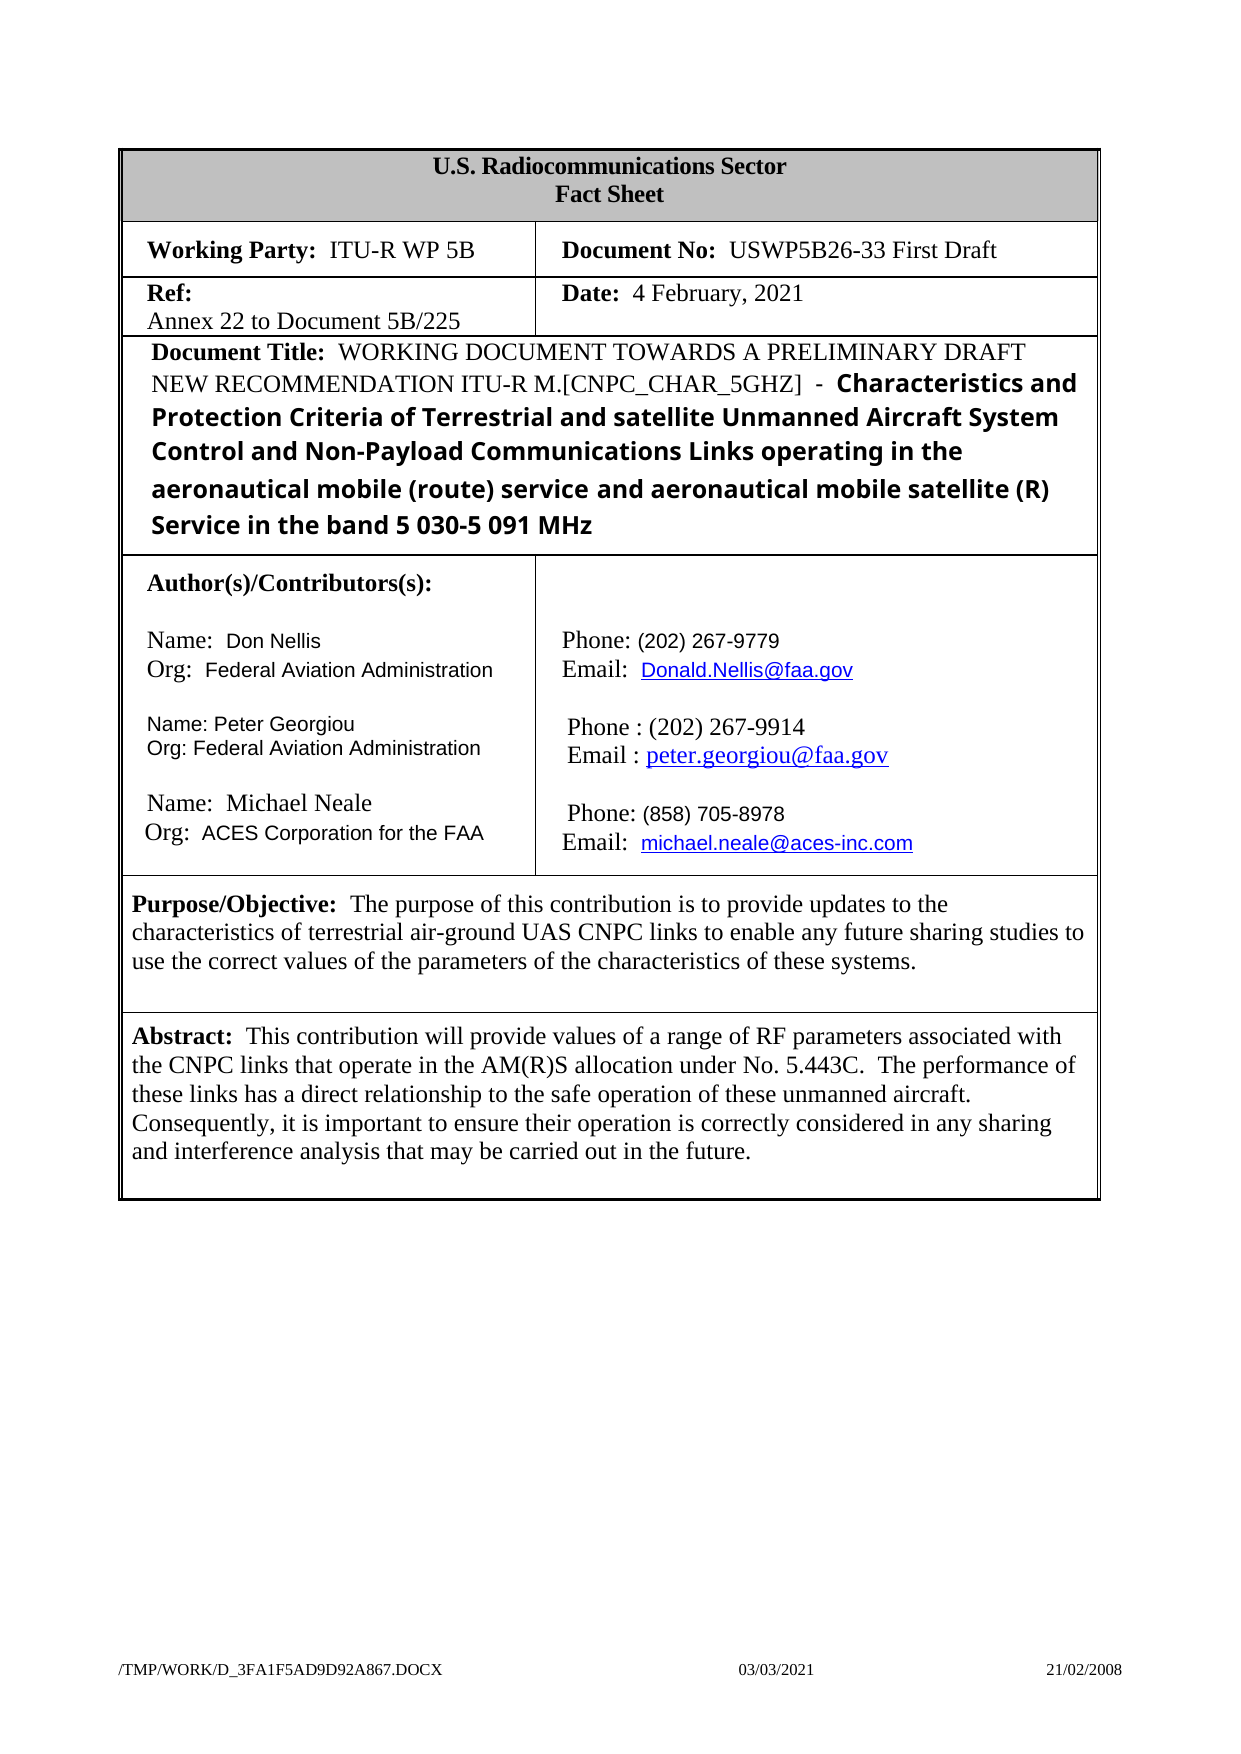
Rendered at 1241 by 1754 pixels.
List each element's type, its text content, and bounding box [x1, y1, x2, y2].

table_header U.S. Radiocommunications Sector Fact Sheet [123, 151, 1097, 221]
table_cell Document Title: WORKING DOCUMENT TOWARDS A PRELIMINARY DRAFT NEW RECOMMENDATION ITU-R M.[CNPC_CHAR_5GHZ] - Characteristics and Protection Criteria of Terrestrial and satellite Unmanned Aircraft System Control and Non-Payload Communications Links operating in the aeronautical mobile (route) service and aeronautical mobile satellite (R) Service in the band 5 030-5 091 MHz [123, 337, 1097, 554]
table_cell Working Party: ITU-R WP 5B [123, 222, 535, 276]
table_cell Abstract: This contribution will provide values of a range of RF parameters associated with the CNPC links that operate in the AM(R)S allocation under No. 5.443C. The performance of these links has a direct relationship to the safe operation of these unmanned aircraft. Consequently, it is important to ensure their operation is correctly considered in any sharing and interference analysis that may be carried out in the future. [123, 1013, 1097, 1197]
table_cell Purpose/Objective: The purpose of this contribution is to provide updates to the characteristics of terrestrial air-ground UAS CNPC links to enable any future sharing studies to use the correct values of the parameters of the characteristics of these systems. [123, 876, 1097, 1011]
table_cell Document No: USWP5B26-33 First Draft [536, 222, 1097, 276]
table_cell Phone: (202) 267-9779 Email: Donald.Nellis@faa.gov Phone : (202) 267-9914 Email : peter.georgiou@faa.gov Phone: (858) 705-8978 Email: michael.neale@aces-inc.com [536, 556, 1097, 875]
table_cell Ref: Annex 22 to Document 5B/225 [123, 278, 535, 335]
table_cell Author(s)/Contributors(s): Name: Don Nellis Org: Federal Aviation Administration Name: Peter Georgiou Org: Federal Aviation Administration Name: Michael Neale Org: ACES Corporation for the FAA [123, 556, 535, 875]
table_cell Date: 4 February, 2021 [536, 278, 1097, 335]
